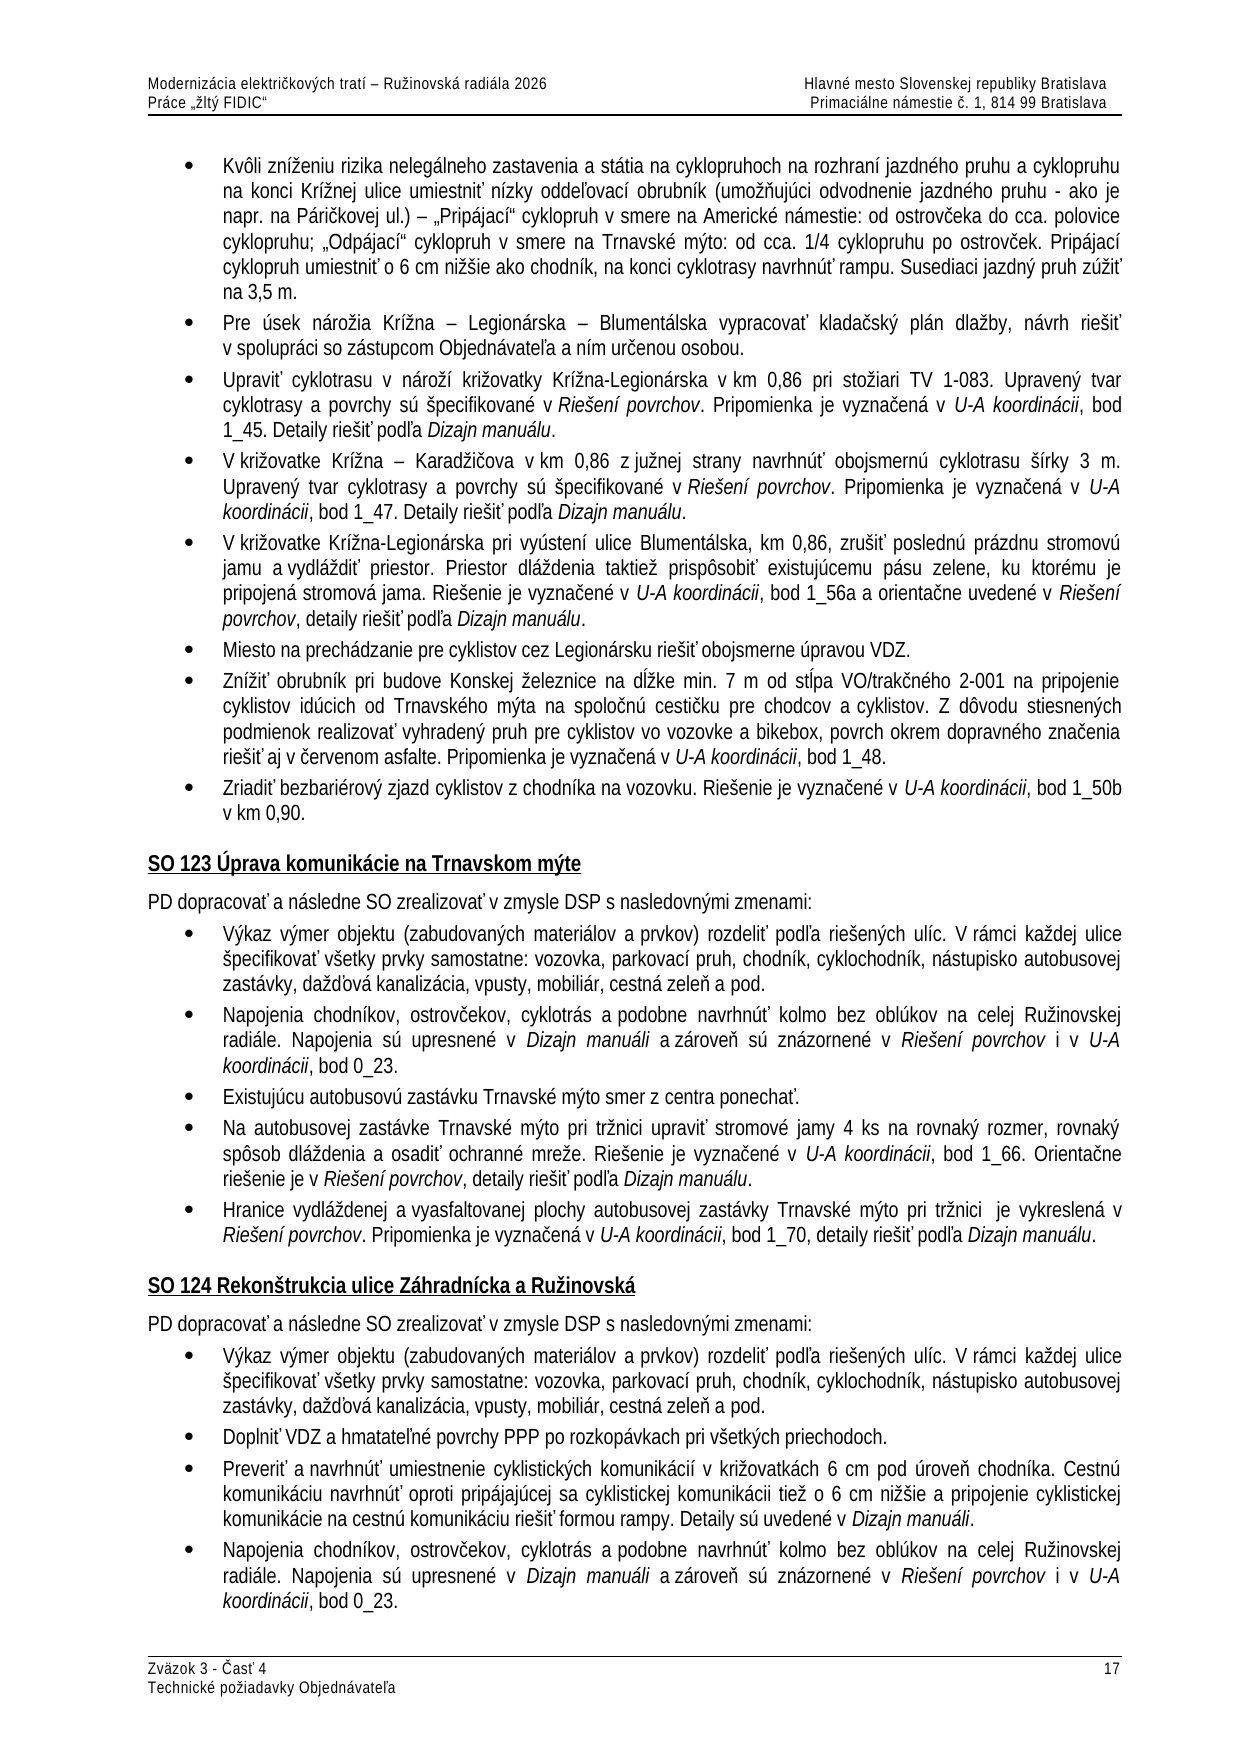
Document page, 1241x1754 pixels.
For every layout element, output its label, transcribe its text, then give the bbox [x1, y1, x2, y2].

text Pre úsek nárožia Krížna – Legionárska – Blumentálska vypracovať kladačský plán dlažby, návrh riešiť v spolupráci so zástupcom Objednávateľa a ním určenou osobou. [185, 310, 1122, 360]
text Znížiť obrubník pri budove Konskej železnice na dĺžke min. 7 m od stĺpa VO/trakčného 2-001 na pripojenie cyklistov idúcich od Trnavského mýta na spoločnú cestičku pre chodcov a cyklistov. Z dôvodu stiesnených podmienok realizovať vyhradený pruh pre cyklistov vo vozovke a bikebox, povrch okrem dopravného značenia riešiť aj v červenom asfalte. Pripomienka je vyznačená v U-A koordinácii, bod 1_48. [185, 668, 1122, 769]
subtitle SO 123 Úprava komunikácie na Trnavskom mýte [148, 850, 1122, 877]
text PD dopracovať a následne SO zrealizovať v zmysle DSP s nasledovnými zmenami: [148, 1311, 1122, 1336]
text Doplniť VDZ a hmatateľné povrchy PPP po rozkopávkach pri všetkých priechodoch. [185, 1424, 1122, 1449]
text Napojenia chodníkov, ostrovčekov, cyklotrás a podobne navrhnúť kolmo bez oblúkov na celej Ružinovskej radiále. Napojenia sú upresnené v Dizajn manuáli a zároveň sú znázornené v Riešení povrchov i v U-A koordinácii, bod 0_23. [185, 1002, 1122, 1078]
text Upraviť cyklotrasu v nároží križovatky Krížna-Legionárska v km 0,86 pri stožiari TV 1-083. Upravený tvar cyklotrasy a povrchy sú špecifikované v Riešení povrchov. Pripomienka je vyznačená v U-A koordinácii, bod 1_45. Detaily riešiť podľa Dizajn manuálu. [185, 367, 1122, 442]
text Kvôli zníženiu rizika nelegálneho zastavenia a státia na cyklopruhoch na rozhraní jazdného pruhu a cyklopruhu na konci Krížnej ulice umiestniť nízky oddeľovací obrubník (umožňujúci odvodnenie jazdného pruhu - ako je napr. na Páričkovej ul.) – „Pripájací“ cyklopruh v smere na Americké námestie: od ostrovčeka do cca. polovice cyklopruhu; „Odpájací“ cyklopruh v smere na Trnavské mýto: od cca. 1/4 cyklopruhu po ostrovček. Pripájací cyklopruh umiestniť o 6 cm nižšie ako chodník, na konci cyklotrasy navrhnúť rampu. Susediaci jazdný pruh zúžiť na 3,5 m. [185, 153, 1122, 304]
text Výkaz výmer objektu (zabudovaných materiálov a prvkov) rozdeliť podľa riešených ulíc. V rámci každej ulice špecifikovať všetky prvky samostatne: vozovka, parkovací pruh, chodník, cyklochodník, nástupisko autobusovej zastávky, dažďová kanalizácia, vpusty, mobiliár, cestná zeleň a pod. [185, 1342, 1122, 1418]
text Výkaz výmer objektu (zabudovaných materiálov a prvkov) rozdeliť podľa riešených ulíc. V rámci každej ulice špecifikovať všetky prvky samostatne: vozovka, parkovací pruh, chodník, cyklochodník, nástupisko autobusovej zastávky, dažďová kanalizácia, vpusty, mobiliár, cestná zeleň a pod. [185, 921, 1122, 996]
text Napojenia chodníkov, ostrovčekov, cyklotrás a podobne navrhnúť kolmo bez oblúkov na celej Ružinovskej radiále. Napojenia sú upresnené v Dizajn manuáli a zároveň sú znázornené v Riešení povrchov i v U-A koordinácii, bod 0_23. [185, 1537, 1122, 1613]
subtitle SO 124 Rekonštrukcia ulice Záhradnícka a Ružinovská [148, 1272, 1122, 1299]
text V križovatke Krížna – Karadžičova v km 0,86 z južnej strany navrhnúť obojsmernú cyklotrasu šírky 3 m. Upravený tvar cyklotrasy a povrchy sú špecifikované v Riešení povrchov. Pripomienka je vyznačená v U-A koordinácii, bod 1_47. Detaily riešiť podľa Dizajn manuálu. [185, 448, 1122, 524]
text Na autobusovej zastávke Trnavské mýto pri tržnici upraviť stromové jamy 4 ks na rovnaký rozmer, rovnaký spôsob dláždenia a osadiť ochranné mreže. Riešenie je vyznačené v U-A koordinácii, bod 1_66. Orientačne riešenie je v Riešení povrchov, detaily riešiť podľa Dizajn manuálu. [185, 1115, 1122, 1191]
text Zriadiť bezbariérový zjazd cyklistov z chodníka na vozovku. Riešenie je vyznačené v U-A koordinácii, bod 1_50b v km 0,90. [185, 775, 1122, 825]
text Existujúcu autobusovú zastávku Trnavské mýto smer z centra ponechať. [185, 1084, 1122, 1109]
text Hranice vydláždenej a vyasfaltovanej plochy autobusovej zastávky Trnavské mýto pri tržnici je vykreslená v Riešení povrchov. Pripomienka je vyznačená v U-A koordinácii, bod 1_70, detaily riešiť podľa Dizajn manuálu. [185, 1197, 1122, 1247]
text Miesto na prechádzanie pre cyklistov cez Legionársku riešiť obojsmerne úpravou VDZ. [185, 637, 1122, 662]
text PD dopracovať a následne SO zrealizovať v zmysle DSP s nasledovnými zmenami: [148, 889, 1122, 914]
text V križovatke Krížna-Legionárska pri vyústení ulice Blumentálska, km 0,86, zrušiť poslednú prázdnu stromovú jamu a vydláždiť priestor. Priestor dláždenia taktiež prispôsobiť existujúcemu pásu zelene, ku ktorému je pripojená stromová jama. Riešenie je vyznačené v U-A koordinácii, bod 1_56a a orientačne uvedené v Riešení povrchov, detaily riešiť podľa Dizajn manuálu. [185, 530, 1122, 631]
text Preveriť a navrhnúť umiestnenie cyklistických komunikácií v križovatkách 6 cm pod úroveň chodníka. Cestnú komunikáciu navrhnúť oproti pripájajúcej sa cyklistickej komunikácii tiež o 6 cm nižšie a pripojenie cyklistickej komunikácie na cestnú komunikáciu riešiť formou rampy. Detaily sú uvedené v Dizajn manuáli. [185, 1456, 1122, 1531]
